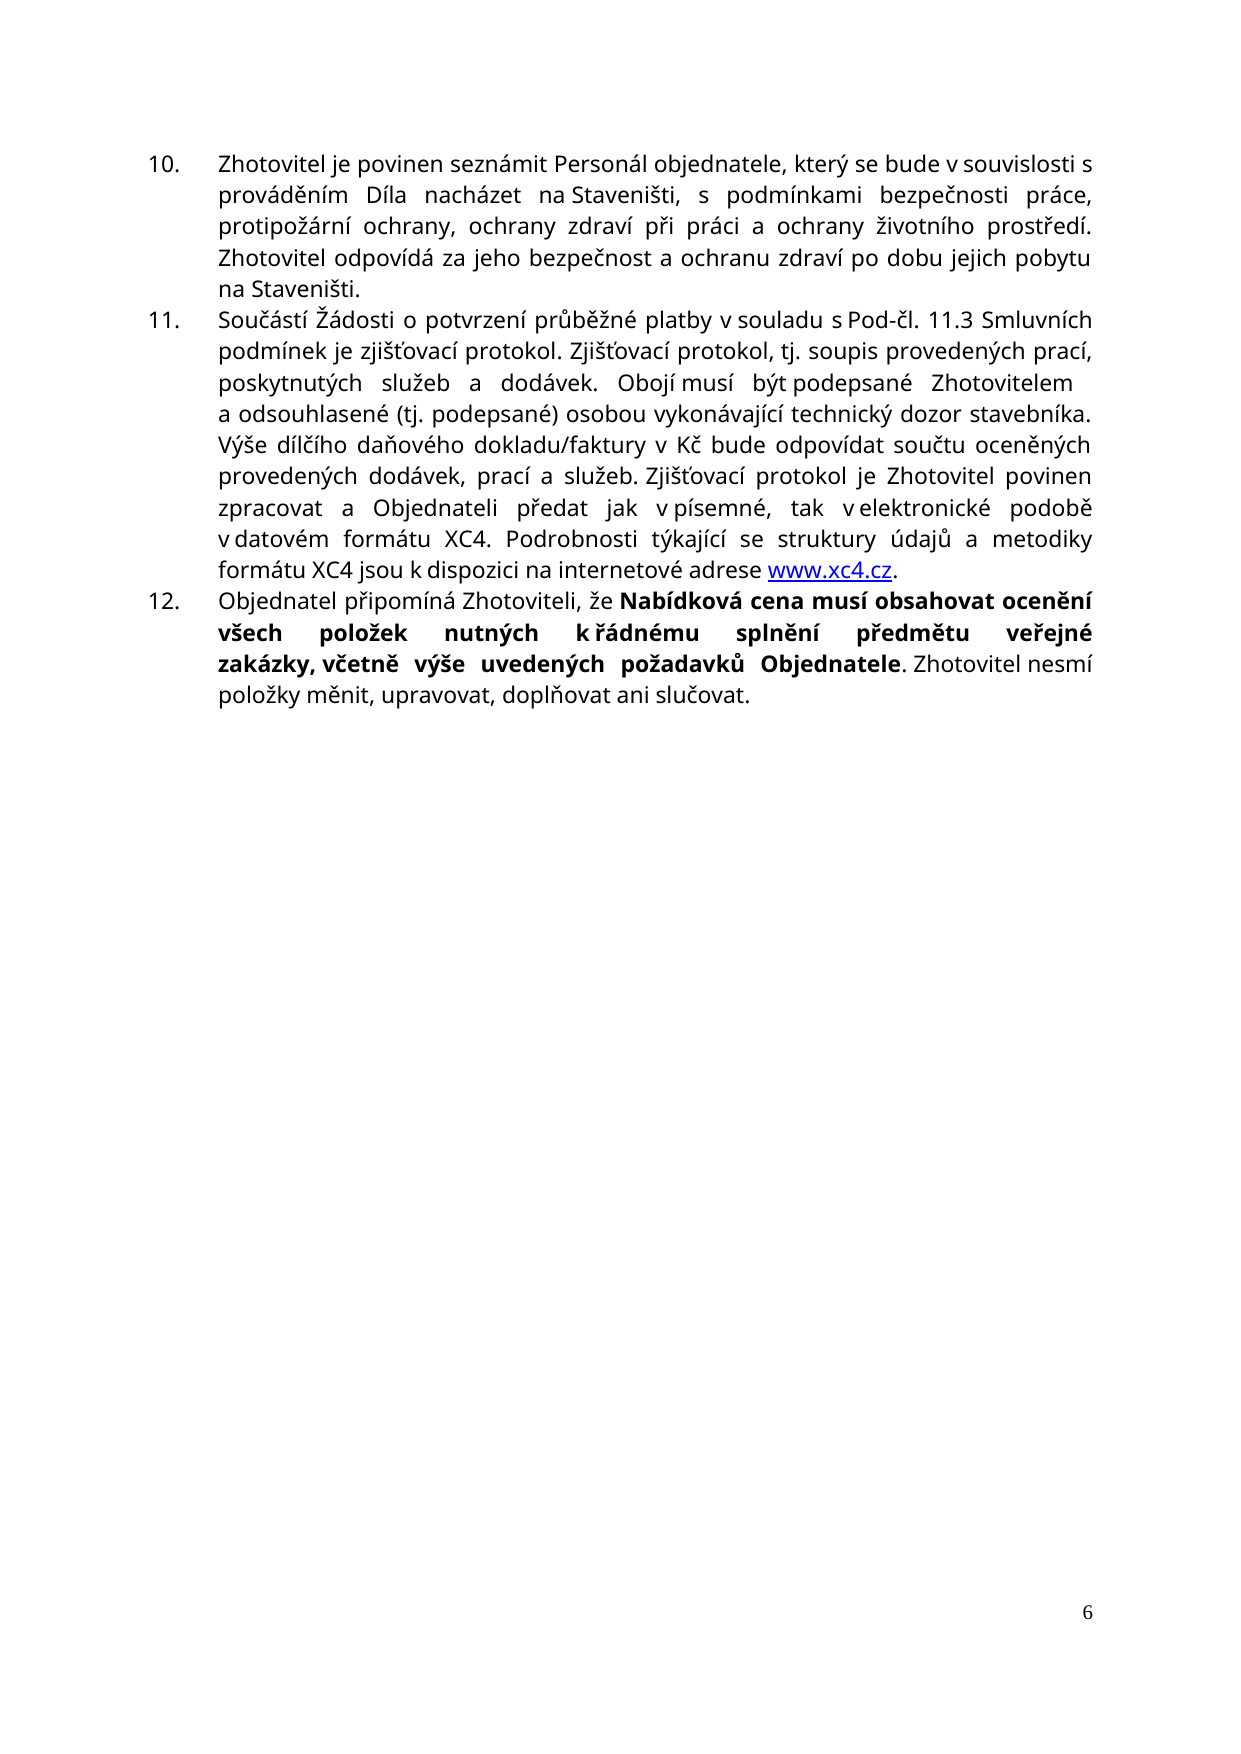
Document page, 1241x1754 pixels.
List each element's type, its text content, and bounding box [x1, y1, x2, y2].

text 10. Zhotovitel je povinen seznámit Personál objednatele, který se bude v souvislosti s prováděním Díla nacházet na Staveništi, s podmínkami bezpečnosti práce, protipožární ochrany, ochrany zdraví při práci a ochrany životního prostředí. Zhotovitel odpovídá za jeho bezpečnost a ochranu zdraví po dobu jejich pobytu na Staveništi. [148, 148, 1093, 304]
text 11. Součástí Žádosti o potvrzení průběžné platby v souladu s Pod-čl. 11.3 Smluvních podmínek je zjišťovací protokol. Zjišťovací protokol, tj. soupis provedených prací, poskytnutých služeb a dodávek. Obojí musí být podepsané Zhotovitelem a odsouhlasené (tj. podepsané) osobou vykonávající technický dozor stavebníka. Výše dílčího daňového dokladu/faktury v Kč bude odpovídat součtu oceněných provedených dodávek, prací a služeb. Zjišťovací protokol je Zhotovitel povinen zpracovat a Objednateli předat jak v písemné, tak v elektronické podobě v datovém formátu XC4. Podrobnosti týkající se struktury údajů a metodiky formátu XC4 jsou k dispozici na internetové adrese www.xc4.cz. [148, 304, 1093, 585]
text 12. Objednatel připomíná Zhotoviteli, že Nabídková cena musí obsahovat ocenění všech položek nutných k řádnému splnění předmětu veřejné zakázky, včetně výše uvedených požadavků Objednatele. Zhotovitel nesmí položky měnit, upravovat, doplňovat ani slučovat. [148, 585, 1093, 710]
